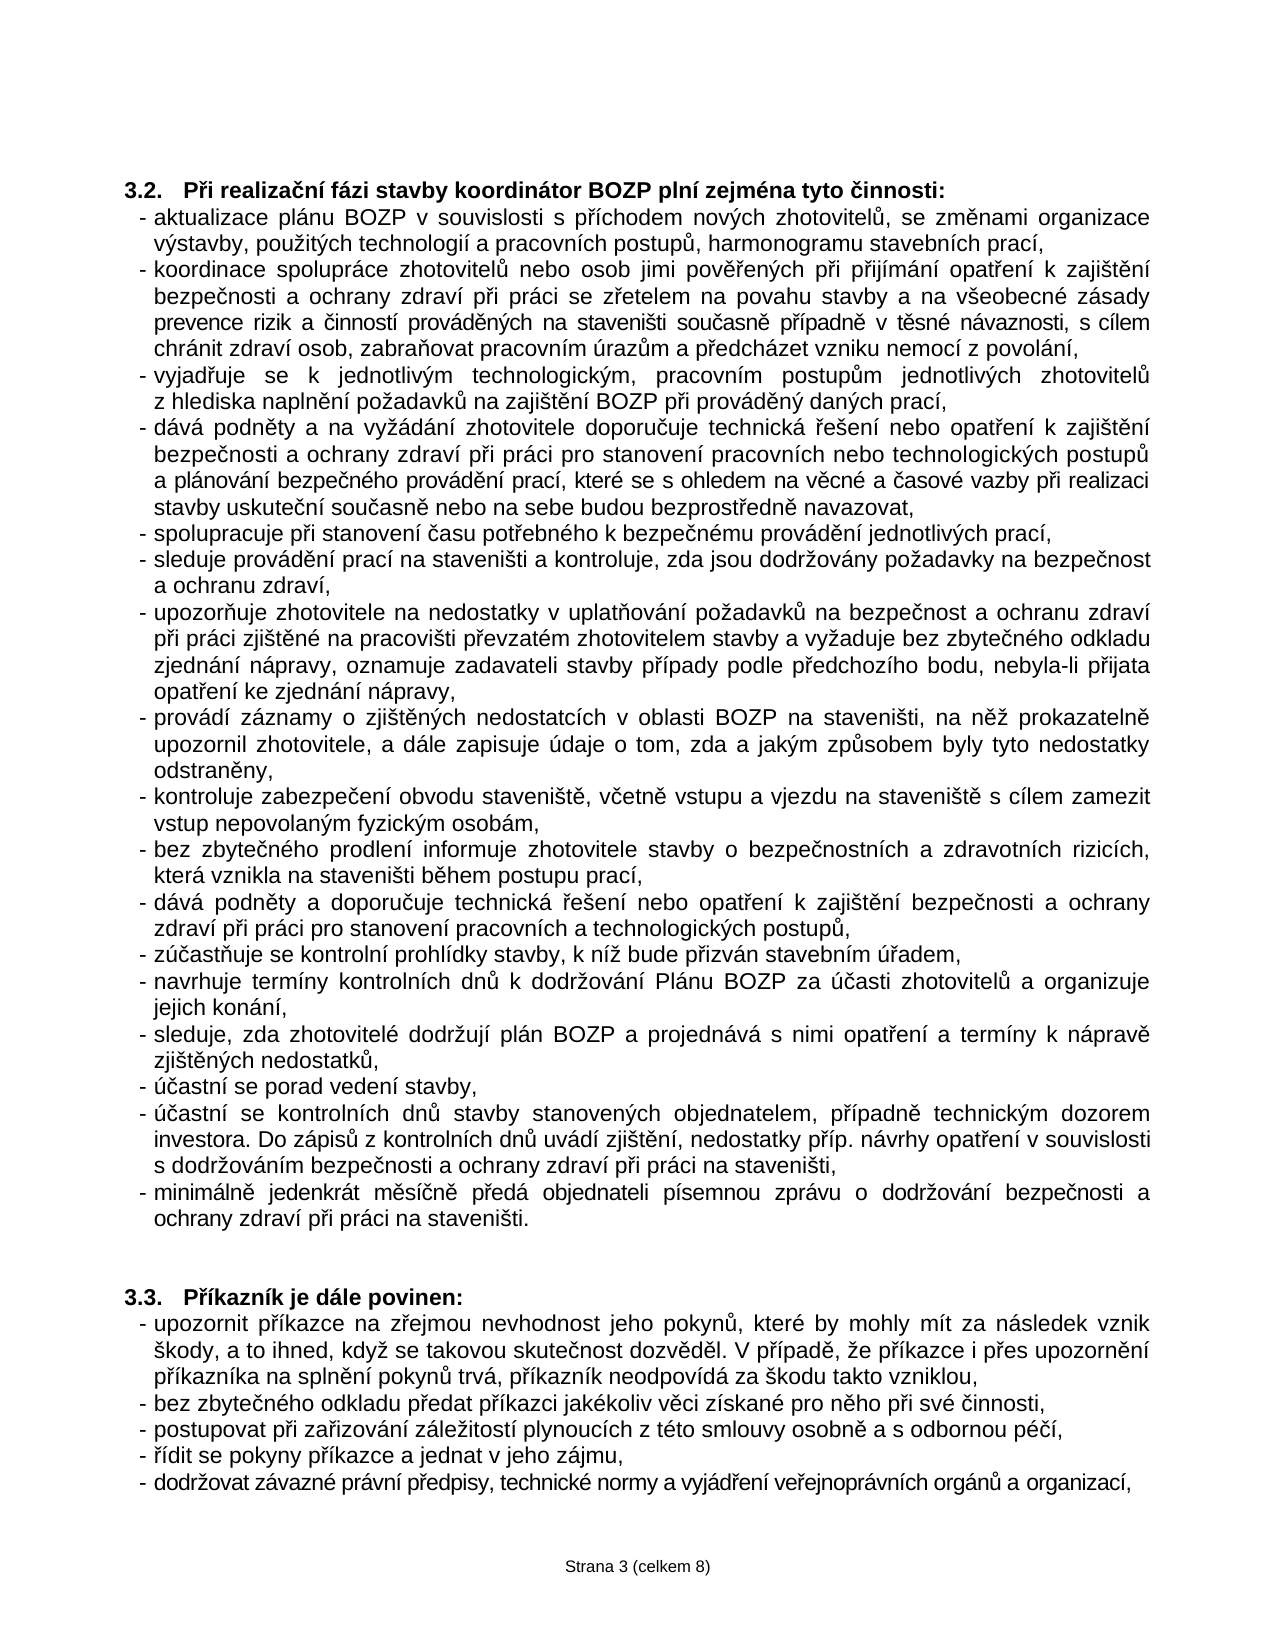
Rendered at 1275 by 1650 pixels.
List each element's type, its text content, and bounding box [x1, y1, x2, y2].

text - dodržovat závazné právní předpisy, technické normy a vyjádření veřejnoprávních orgánů a organizací, [139, 1468, 1151, 1495]
text - koordinace spolupráce zhotovitelů nebo osob jimi pověřených při přijímání opatření k zajištění bezpečnosti a ochrany zdraví při práci se zřetelem na povahu stavby a na všeobecné zásady prevence rizik a činností prováděných na staveništi současně případně v těsné návaznosti, s cílem chránit zdraví osob, zabraňovat pracovním úrazům a předcházet vzniku nemocí z povolání, [139, 256, 1151, 362]
text - zúčastňuje se kontrolní prohlídky stavby, k níž bude přizván stavebním úřadem, [139, 941, 1151, 968]
text - vyjadřuje se k jednotlivým technologickým, pracovním postupům jednotlivých zhotovitelů z hlediska naplnění požadavků na zajištění BOZP při prováděný daných prací, [139, 362, 1151, 414]
text - minimálně jedenkrát měsíčně předá objednateli písemnou zprávu o dodržování bezpečnosti a ochrany zdraví při práci na staveništi. [139, 1179, 1151, 1231]
text 3.3. Příkazník je dále povinen: [124, 1284, 1151, 1310]
text - kontroluje zabezpečení obvodu staveniště, včetně vstupu a vjezdu na staveniště s cílem zamezit vstup nepovolaným fyzickým osobám, [139, 783, 1151, 836]
text - provádí záznamy o zjištěných nedostatcích v oblasti BOZP na staveništi, na něž prokazatelně upozornil zhotovitele, a dále zapisuje údaje o tom, zda a jakým způsobem byly tyto nedostatky odstraněny, [139, 704, 1151, 783]
text - dává podněty a doporučuje technická řešení nebo opatření k zajištění bezpečnosti a ochrany zdraví při práci pro stanovení pracovních a technologických postupů, [139, 889, 1151, 941]
text - dává podněty a na vyžádání zhotovitele doporučuje technická řešení nebo opatření k zajištění bezpečnosti a ochrany zdraví při práci pro stanovení pracovních nebo technologických postupů a plánování bezpečného provádění prací, které se s ohledem na věcné a časové vazby při realizaci stavby uskuteční současně nebo na sebe budou bezprostředně navazovat, [139, 414, 1151, 520]
text - účastní se kontrolních dnů stavby stanovených objednatelem, případně technickým dozorem investora. Do zápisů z kontrolních dnů uvádí zjištění, nedostatky příp. návrhy opatření v souvislosti s dodržováním bezpečnosti a ochrany zdraví při práci na staveništi, [139, 1099, 1151, 1179]
text - bez zbytečného odkladu předat příkazci jakékoliv věci získané pro něho při své činnosti, [139, 1389, 1151, 1416]
text - sleduje provádění prací na staveništi a kontroluje, zda jsou dodržovány požadavky na bezpečnost a ochranu zdraví, [139, 546, 1151, 599]
text - upozornit příkazce na zřejmou nevhodnost jeho pokynů, které by mohly mít za následek vznik škody, a to ihned, když se takovou skutečnost dozvěděl. V případě, že příkazce i přes upozornění příkazníka na splnění pokynů trvá, příkazník neodpovídá za škodu takto vzniklou, [139, 1310, 1151, 1389]
text - spolupracuje při stanovení času potřebného k bezpečnému provádění jednotlivých prací, [139, 520, 1151, 546]
text - navrhuje termíny kontrolních dnů k dodržování Plánu BOZP za účasti zhotovitelů a organizuje jejich konání, [139, 968, 1151, 1021]
text - postupovat při zařizování záležitostí plynoucích z této smlouvy osobně a s odbornou péčí, [139, 1416, 1151, 1442]
text - sleduje, zda zhotovitelé dodržují plán BOZP a projednává s nimi opatření a termíny k nápravě zjištěných nedostatků, [139, 1021, 1151, 1073]
text - účastní se porad vedení stavby, [139, 1073, 1151, 1099]
text 3.2. Při realizační fázi stavby koordinátor BOZP plní zejména tyto činnosti: [124, 177, 1151, 203]
text - aktualizace plánu BOZP v souvislosti s příchodem nových zhotovitelů, se změnami organizace výstavby, použitých technologií a pracovních postupů, harmonogramu stavebních prací, [139, 203, 1151, 256]
text - řídit se pokyny příkazce a jednat v jeho zájmu, [139, 1442, 1151, 1468]
text - bez zbytečného prodlení informuje zhotovitele stavby o bezpečnostních a zdravotních rizicích, která vznikla na staveništi během postupu prací, [139, 836, 1151, 889]
text - upozorňuje zhotovitele na nedostatky v uplatňování požadavků na bezpečnost a ochranu zdraví při práci zjištěné na pracovišti převzatém zhotovitelem stavby a vyžaduje bez zbytečného odkladu zjednání nápravy, oznamuje zadavateli stavby případy podle předchozího bodu, nebyla-li přijata opatření ke zjednání nápravy, [139, 599, 1151, 704]
